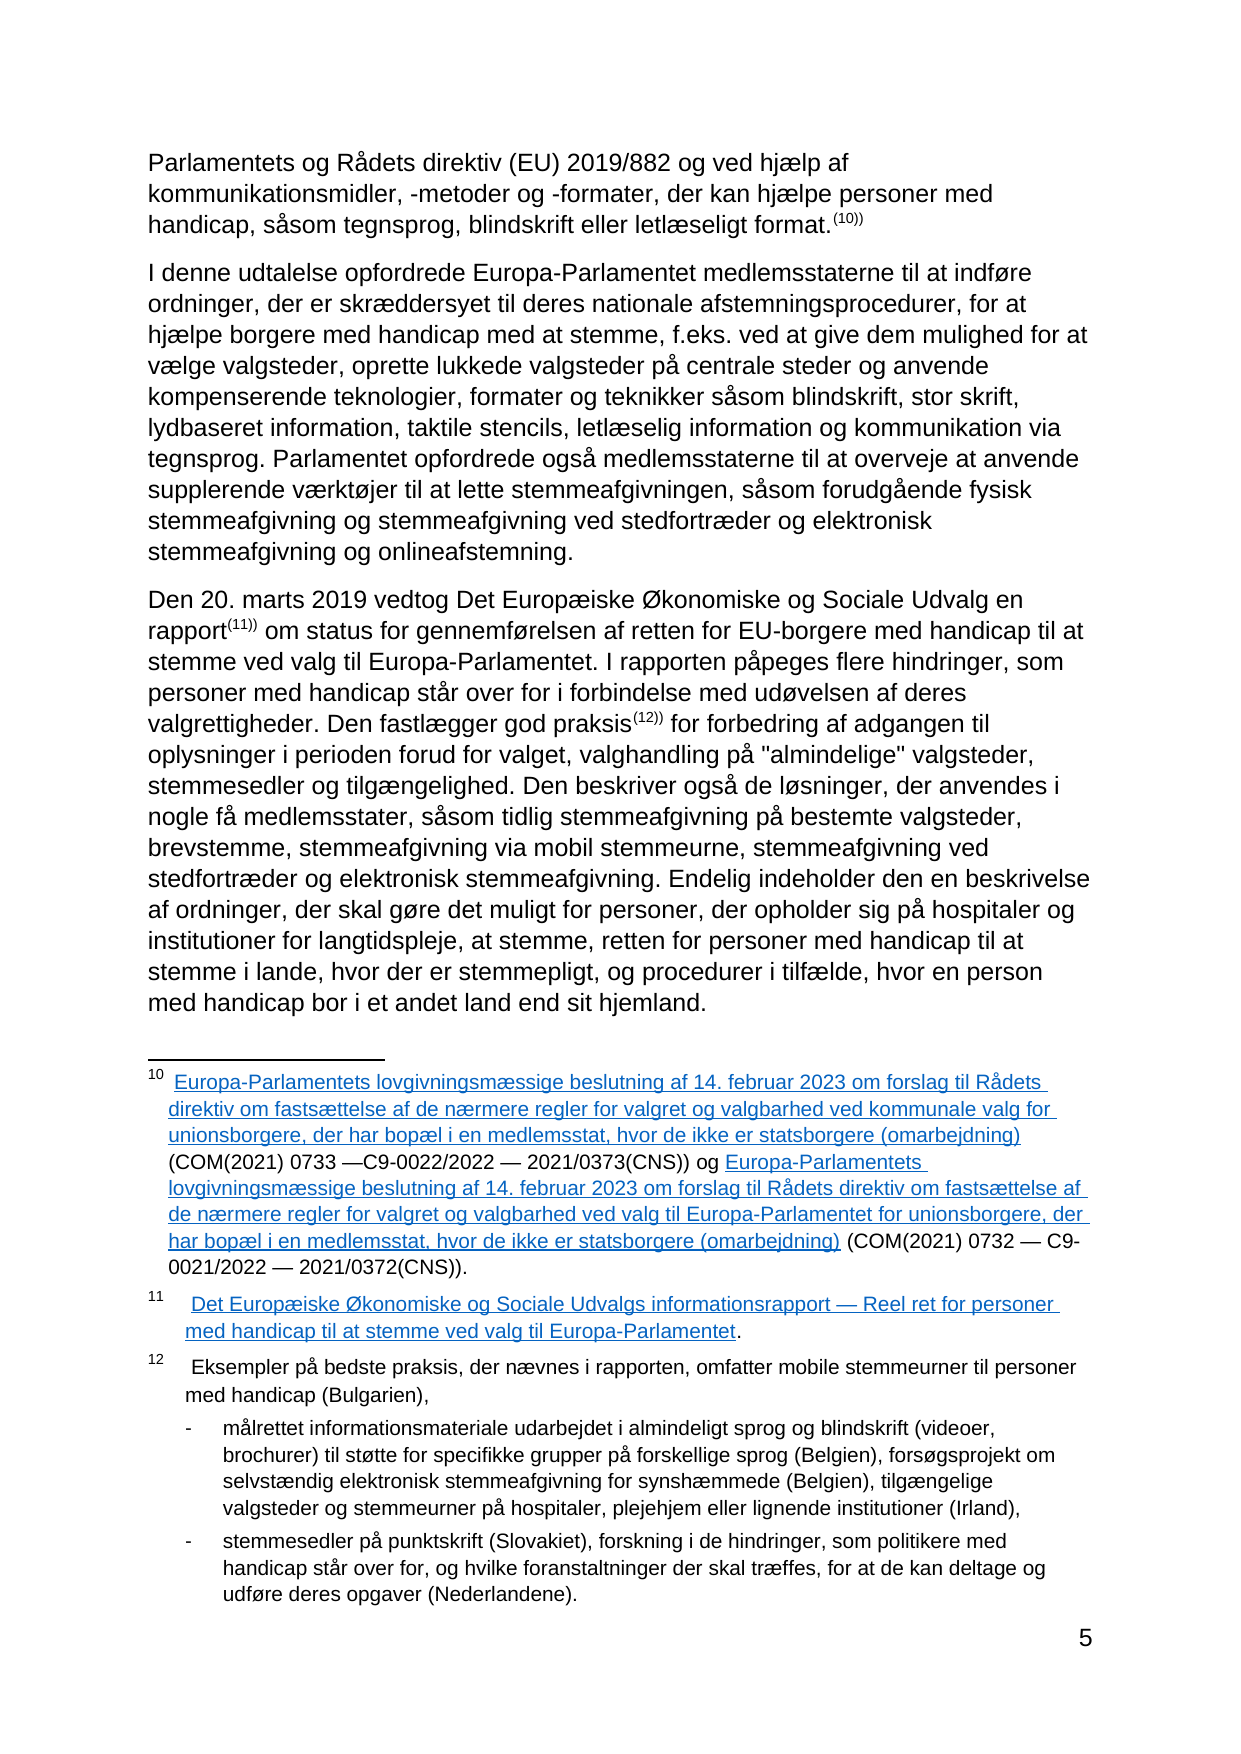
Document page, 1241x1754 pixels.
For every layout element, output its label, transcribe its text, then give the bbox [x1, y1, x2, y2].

text Den 20. marts 2019 vedtog Det Europæiske Økonomiske og Sociale Udvalg en rapport()) om status for gennemførelsen af retten for EU-borgere med handicap til at stemme ved valg til Europa-Parlamentet. I rapporten påpeges flere hindringer, som personer med handicap står over for i forbindelse med udøvelsen af deres valgrettigheder. Den fastlægger god praksis()) for forbedring af adgangen til oplysninger i perioden forud for valget, valghandling på "almindelige" valgsteder, stemmesedler og tilgængelighed. Den beskriver også de løsninger, der anvendes i nogle få medlemsstater, såsom tidlig stemmeafgivning på bestemte valgsteder, brevstemme, stemmeafgivning via mobil stemmeurne, stemmeafgivning ved stedfortræder og elektronisk stemmeafgivning. Endelig indeholder den en beskrivelse af ordninger, der skal gøre det muligt for personer, der opholder sig på hospitaler og institutioner for langtidspleje, at stemme, retten for personer med handicap til at stemme i lande, hvor der er stemmepligt, og procedurer i tilfælde, hvor en person med handicap bor i et andet land end sit hjemland. [148, 584, 1092, 1017]
text Spørgsmålet om stemmeret for personer med handicap blev også rejst i forbindelse med Europa-Parlamentets udtalelse om valgdirektiverne om valgrettigheder for mobile EU-borgere. Dette omfattede at gøre valgoplysninger tilgængelige for personer med handicap ved at anvende tilgængelighedskravene i bilag I til Europa-Parlamentets og Rådets direktiv (EU) 2019/882 og ved hjælp af kommunikationsmidler, -metoder og -formater, der kan hjælpe personer med handicap, såsom tegnsprog, blindskrift eller letlæseligt format.()) [148, 148, 1092, 238]
text I denne udtalelse opfordrede Europa-Parlamentet medlemsstaterne til at indføre ordninger, der er skræddersyet til deres nationale afstemningsprocedurer, for at hjælpe borgere med handicap med at stemme, f.eks. ved at give dem mulighed for at vælge valgsteder, oprette lukkede valgsteder på centrale steder og anvende kompenserende teknologier, formater og teknikker såsom blindskrift, stor skrift, lydbaseret information, taktile stencils, letlæselig information og kommunikation via tegnsprog. Parlamentet opfordrede også medlemsstaterne til at overveje at anvende supplerende værktøjer til at lette stemmeafgivningen, såsom forudgående fysisk stemmeafgivning og stemmeafgivning ved stedfortræder og elektronisk stemmeafgivning og onlineafstemning. [148, 257, 1092, 566]
